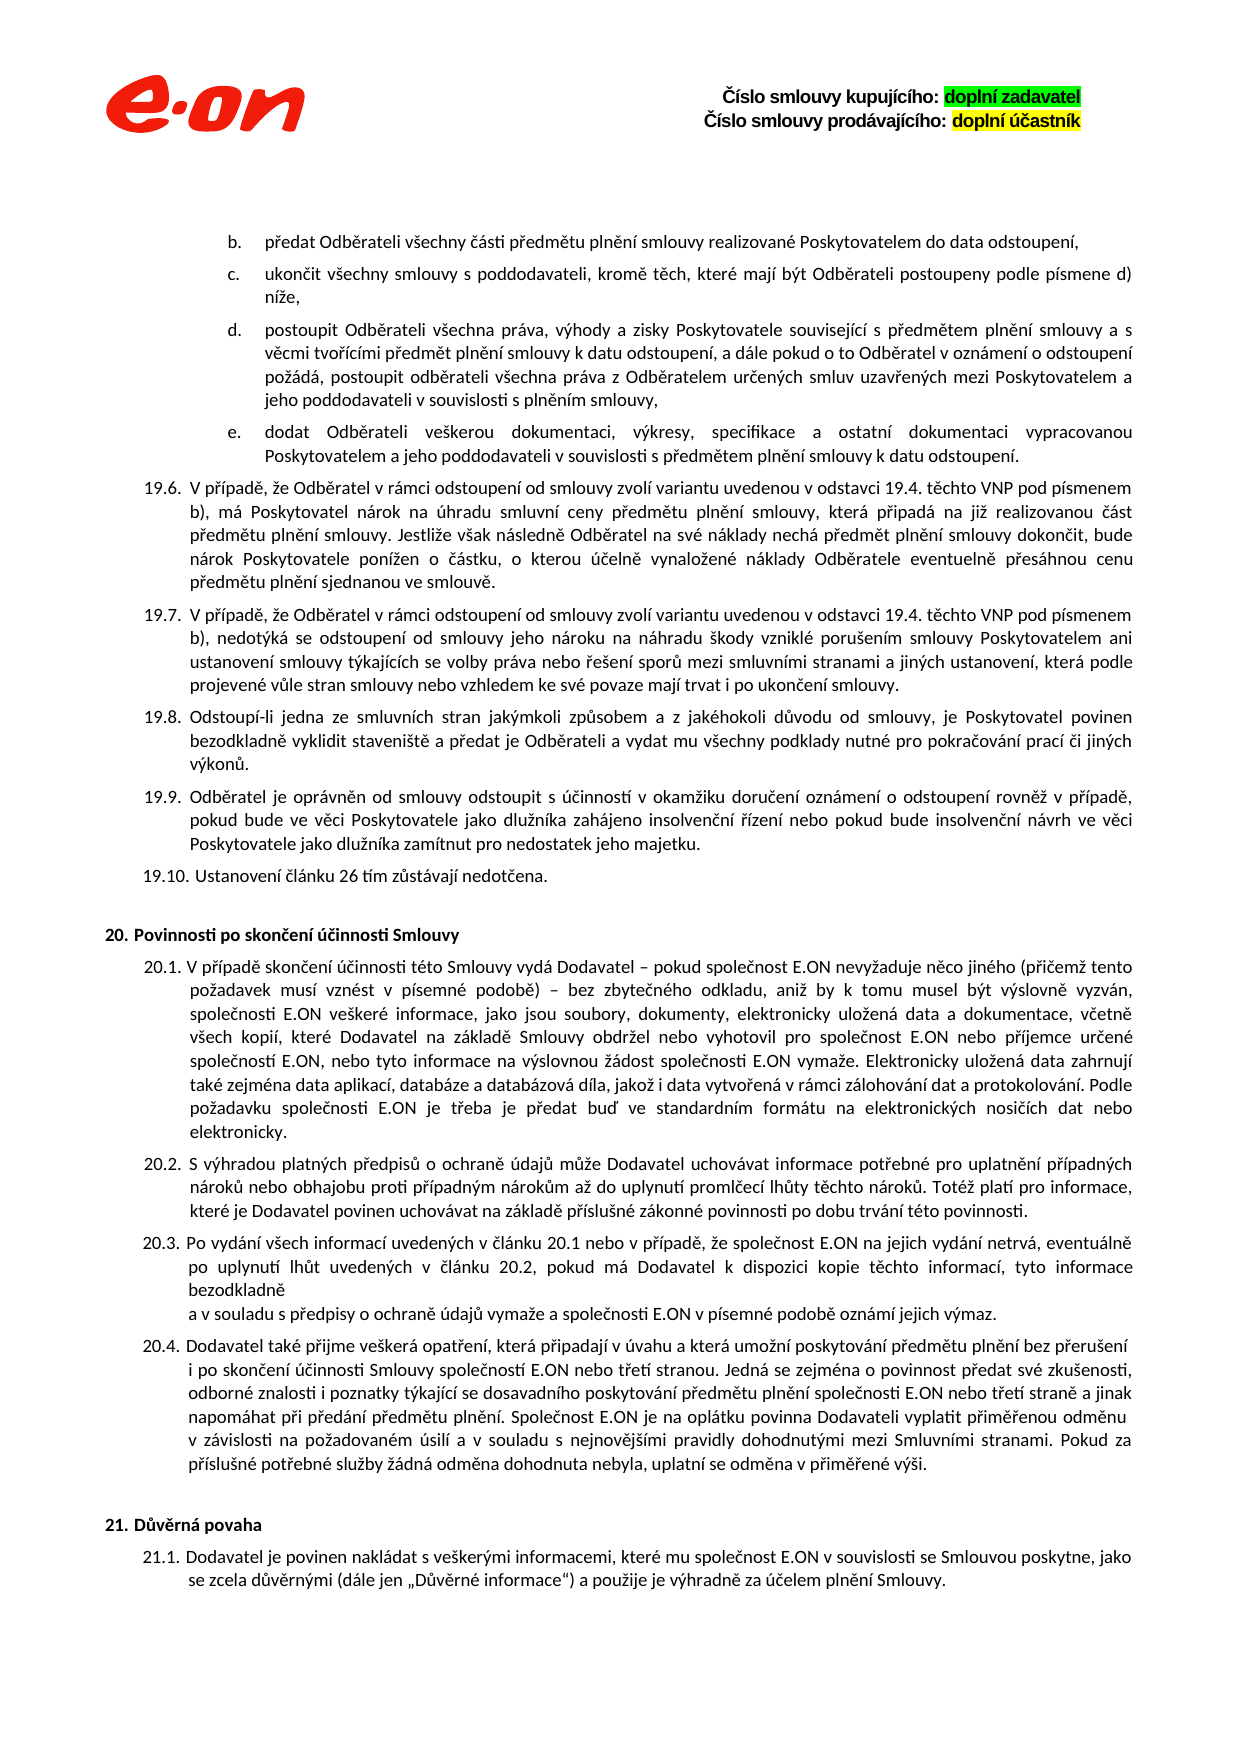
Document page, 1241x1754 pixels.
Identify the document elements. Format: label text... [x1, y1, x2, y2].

text 19.10. Ustanovení článku 26 tím zůstávají nedotčena. [142, 864, 1134, 887]
text 20.1. V případě skončení účinnosti této Smlouvy vydá Dodavatel – pokud společnost E.ON nevyžaduje něco jiného (přičemž tento požadavek musí vznést v písemné podobě) – bez zbytečného odkladu, aniž by k tomu musel být výslovně vyzván, společnosti E.ON veškeré informace, jako jsou soubory, dokumenty, elektronicky uložená data a dokumentace, včetně všech kopií, které Dodavatel na základě Smlouvy obdržel nebo vyhotovil pro společnost E.ON nebo příjemce určené společností E.ON, nebo tyto informace na výslovnou žádost společnosti E.ON vymaže. Elektronicky uložená data zahrnují také zejména data aplikací, databáze a databázová díla, jakož i data vytvořená v rámci zálohování dat a protokolování. Podle požadavku společnosti E.ON je třeba je předat buď ve standardním formátu na elektronických nosičích dat nebo elektronicky. [144, 955, 1134, 1143]
subtitle 20. Povinnosti po skončení účinnosti Smlouvy [105, 923, 1134, 946]
text 20.2. S výhradou platných předpisů o ochraně údajů může Dodavatel uchovávat informace potřebné pro uplatnění případných nároků nebo obhajobu proti případným nárokům až do uplynutí promlčecí lhůty těchto nároků. Totéž platí pro informace, které je Dodavatel povinen uchovávat na základě příslušné zákonné povinnosti po dobu trvání této povinnosti. [144, 1152, 1134, 1222]
text 19.6. V případě, že Odběratel v rámci odstoupení od smlouvy zvolí variantu uvedenou v odstavci 19.4. těchto VNP pod písmenem b), má Poskytovatel nárok na úhradu smluvní ceny předmětu plnění smlouvy, která připadá na již realizovanou část předmětu plnění smlouvy. Jestliže však následně Odběratel na své náklady nechá předmět plnění smlouvy dokončit, bude nárok Poskytovatele ponížen o částku, o kterou účelně vynaložené náklady Odběratele eventuelně přesáhnou cenu předmětu plnění sjednanou ve smlouvě. [144, 476, 1134, 593]
text 19.8. Odstoupí-li jedna ze smluvních stran jakýmkoli způsobem a z jakéhokoli důvodu od smlouvy, je Poskytovatel povinen bezodkladně vyklidit staveniště a předat je Odběrateli a vydat mu všechny podklady nutné pro pokračování prací či jiných výkonů. [144, 706, 1134, 776]
text 19.7. V případě, že Odběratel v rámci odstoupení od smlouvy zvolí variantu uvedenou v odstavci 19.4. těchto VNP pod písmenem b), nedotýká se odstoupení od smlouvy jeho nároku na náhradu škody vzniklé porušením smlouvy Poskytovatelem ani ustanovení smlouvy týkajících se volby práva nebo řešení sporů mezi smluvními stranami a jiných ustanovení, která podle projevené vůle stran smlouvy nebo vzhledem ke své povaze mají trvat i po ukončení smlouvy. [144, 603, 1134, 696]
text 20.3. Po vydání všech informací uvedených v článku 20.1 nebo v případě, že společnost E.ON na jejich vydání netrvá, eventuálně po uplynutí lhůt uvedených v článku 20.2, pokud má Dodavatel k dispozici kopie těchto informací, tyto informace bezodkladně a v souladu s předpisy o ochraně údajů vymaže a společnosti E.ON v písemné podobě oznámí jejich výmaz. [142, 1231, 1134, 1325]
text 21.1. Dodavatel je povinen nakládat s veškerými informacemi, které mu společnost E.ON v souvislosti se Smlouvou poskytne, jako se zcela důvěrnými (dále jen „Důvěrné informace“) a použije je výhradně za účelem plnění Smlouvy. [142, 1545, 1134, 1592]
list dodat Odběrateli veškerou dokumentaci, výkresy, specifikace a ostatní dokumentaci vypracovanou Poskytovatelem a jeho poddodavateli v souvislosti s předmětem plnění smlouvy k datu odstoupení. [227, 421, 1134, 467]
list předat Odběrateli všechny části předmětu plnění smlouvy realizované Poskytovatelem do data odstoupení, [227, 230, 1134, 253]
text 20.4. Dodavatel také přijme veškerá opatření, která připadají v úvahu a která umožní poskytování předmětu plnění bez přerušení i po skončení účinnosti Smlouvy společností E.ON nebo třetí stranou. Jedná se zejména o povinnost předat své zkušenosti, odborné znalosti i poznatky týkající se dosavadního poskytování předmětu plnění společnosti E.ON nebo třetí straně a jinak napomáhat při předání předmětu plnění. Společnost E.ON je na oplátku povinna Dodavateli vyplatit přiměřenou odměnu v závislosti na požadovaném úsilí a v souladu s nejnovějšími pravidly dohodnutými mezi Smluvními stranami. Pokud za příslušné potřebné služby žádná odměna dohodnuta nebyla, uplatní se odměna v přiměřené výši. [142, 1334, 1134, 1475]
text 19.9. Odběratel je oprávněn od smlouvy odstoupit s účinností v okamžiku doručení oznámení o odstoupení rovněž v případě, pokud bude ve věci Poskytovatele jako dlužníka zahájeno insolvenční řízení nebo pokud bude insolvenční návrh ve věci Poskytovatele jako dlužníka zamítnut pro nedostatek jeho majetku. [144, 785, 1134, 855]
subtitle 21. Důvěrná povaha [105, 1513, 1134, 1536]
list ukončit všechny smlouvy s poddodavateli, kromě těch, které mají být Odběrateli postoupeny podle písmene d) níže, [227, 262, 1134, 308]
list postoupit Odběrateli všechna práva, výhody a zisky Poskytovatele související s předmětem plnění smlouvy a s věcmi tvořícími předmět plnění smlouvy k datu odstoupení, a dále pokud o to Odběratel v oznámení o odstoupení požádá, postoupit odběrateli všechna práva z Odběratelem určených smluv uzavřených mezi Poskytovatelem a jeho poddodavateli v souvislosti s plněním smlouvy, [227, 318, 1134, 411]
